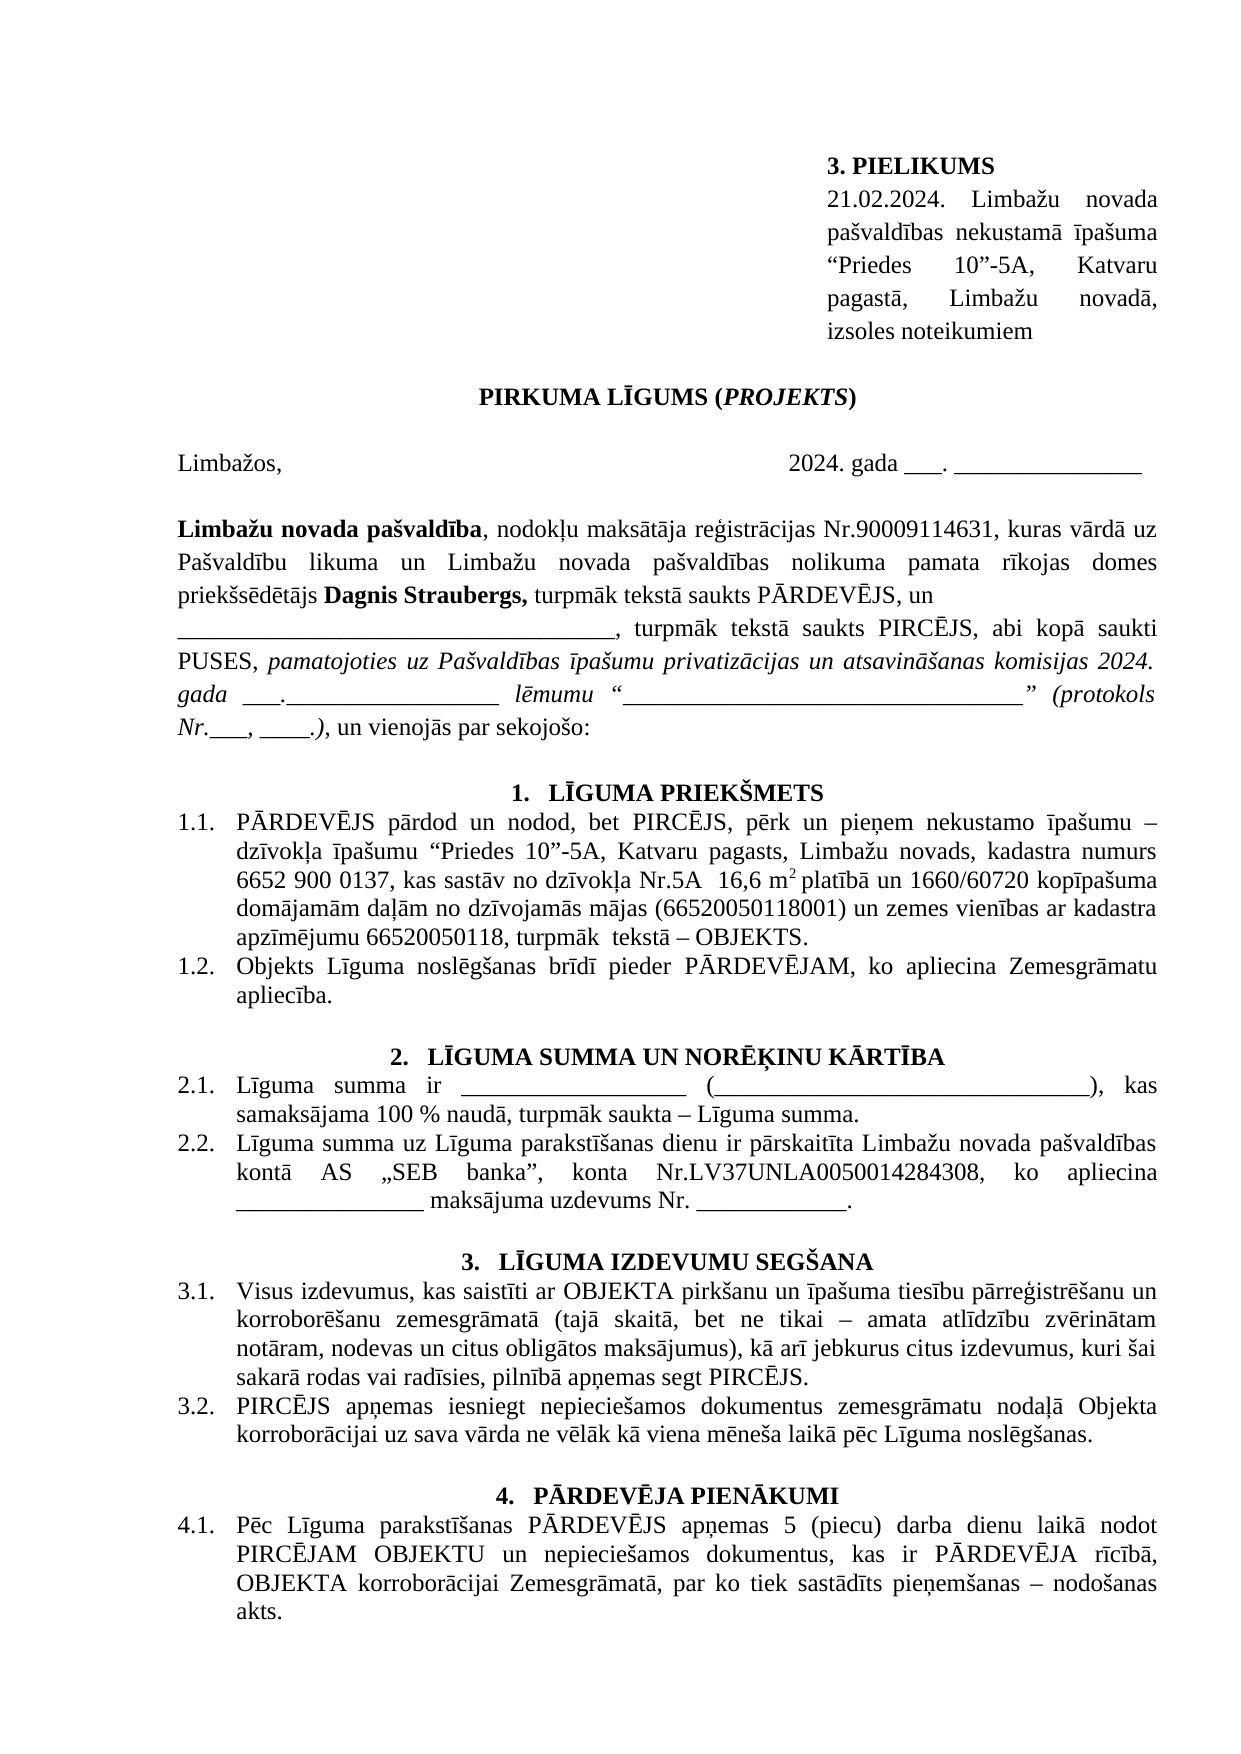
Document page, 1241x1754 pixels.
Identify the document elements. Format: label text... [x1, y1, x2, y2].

text 21.02.2024. Limbažu novada pašvaldības nekustamā īpašuma “Priedes 10”-5A, Katvaru pagastā, Limbažu novadā, izsoles noteikumiem [827, 184, 1158, 345]
text Pirkuma līgums (projekts) [177, 382, 1158, 411]
list Līguma Izdevumu segšana [177, 1247, 1158, 1276]
list Pārdevēja pienākumi [177, 1481, 1158, 1510]
list Līguma summa ir __________________ (______________________________), kas samaksājama 100 % naudā, turpmāk saukta – Līguma summa. [177, 1070, 1158, 1128]
list Pēc Līguma parakstīšanas Pārdevējs apņemas 5 (piecu) darba dienu laikā nodot Pircējam Objektu un nepieciešamos dokumentus, kas ir Pārdevēja rīcībā, Objekta korroborācijai Zemesgrāmatā, par ko tiek sastādīts pieņemšanas – nodošanas akts. [177, 1510, 1158, 1625]
list Pārdevējs pārdod un nodod, bet Pircējs, pērk un pieņem nekustamo īpašumu – dzīvokļa īpašumu “Priedes 10”-5A, Katvaru pagasts, Limbažu novads, kadastra numurs 6652 900 0137, kas sastāv no dzīvokļa Nr.5A 16,6 m2 platībā un 1660/60720 kopīpašuma domājamām daļām no dzīvojamās mājas (66520050118001) un zemes vienības ar kadastra apzīmējumu 66520050118, turpmāk tekstā – Objekts. [177, 807, 1158, 951]
text Limbažos, 2024. gada ___. _______________ [177, 448, 1158, 477]
list Pircējs apņemas iesniegt nepieciešamos dokumentus zemesgrāmatu nodaļā Objekta korroborācijai uz sava vārda ne vēlāk kā viena mēneša laikā pēc Līguma noslēgšanas. [177, 1391, 1158, 1448]
list Visus izdevumus, kas saistīti ar Objekta pirkšanu un īpašuma tiesību pārreģistrēšanu un korroborēšanu zemesgrāmatā (tajā skaitā, bet ne tikai – amata atlīdzību zvērinātam notāram, nodevas un citus obligātos maksājumus), kā arī jebkurus citus izdevumus, kuri šai sakarā rodas vai radīsies, pilnībā apņemas segt Pircējs. [177, 1276, 1158, 1391]
list līguma priekšmets [177, 778, 1158, 807]
list Līguma summa uz Līguma parakstīšanas dienu ir pārskaitīta Limbažu novada pašvaldības kontā AS „SEB banka”, konta Nr.LV37UNLA0050014284308, ko apliecina _______________ maksājuma uzdevums Nr. ____________. [177, 1128, 1158, 1214]
list Līguma summa un norēķinu kārtība [177, 1042, 1158, 1070]
text Limbažu novada pašvaldība, nodokļu maksātāja reģistrācijas Nr.90009114631, kuras vārdā uz Pašvaldību likuma un Limbažu novada pašvaldības nolikuma pamata rīkojas domes priekšsēdētājs Dagnis Straubergs, turpmāk tekstā saukts Pārdevējs, un [177, 514, 1158, 609]
list Objekts Līguma noslēgšanas brīdī pieder Pārdevējam, ko apliecina Zemesgrāmatu apliecība. [177, 951, 1158, 1008]
text ___________________________________, turpmāk tekstā saukts Pircējs, abi kopā saukti PUSES, pamatojoties uz Pašvaldības īpašumu privatizācijas un atsavināšanas komisijas 2024. gada ___._________________ lēmumu “________________________________” (protokols Nr.___, ____.), un vienojās par sekojošo: [177, 613, 1158, 741]
text 3. pielikums [827, 151, 1158, 180]
